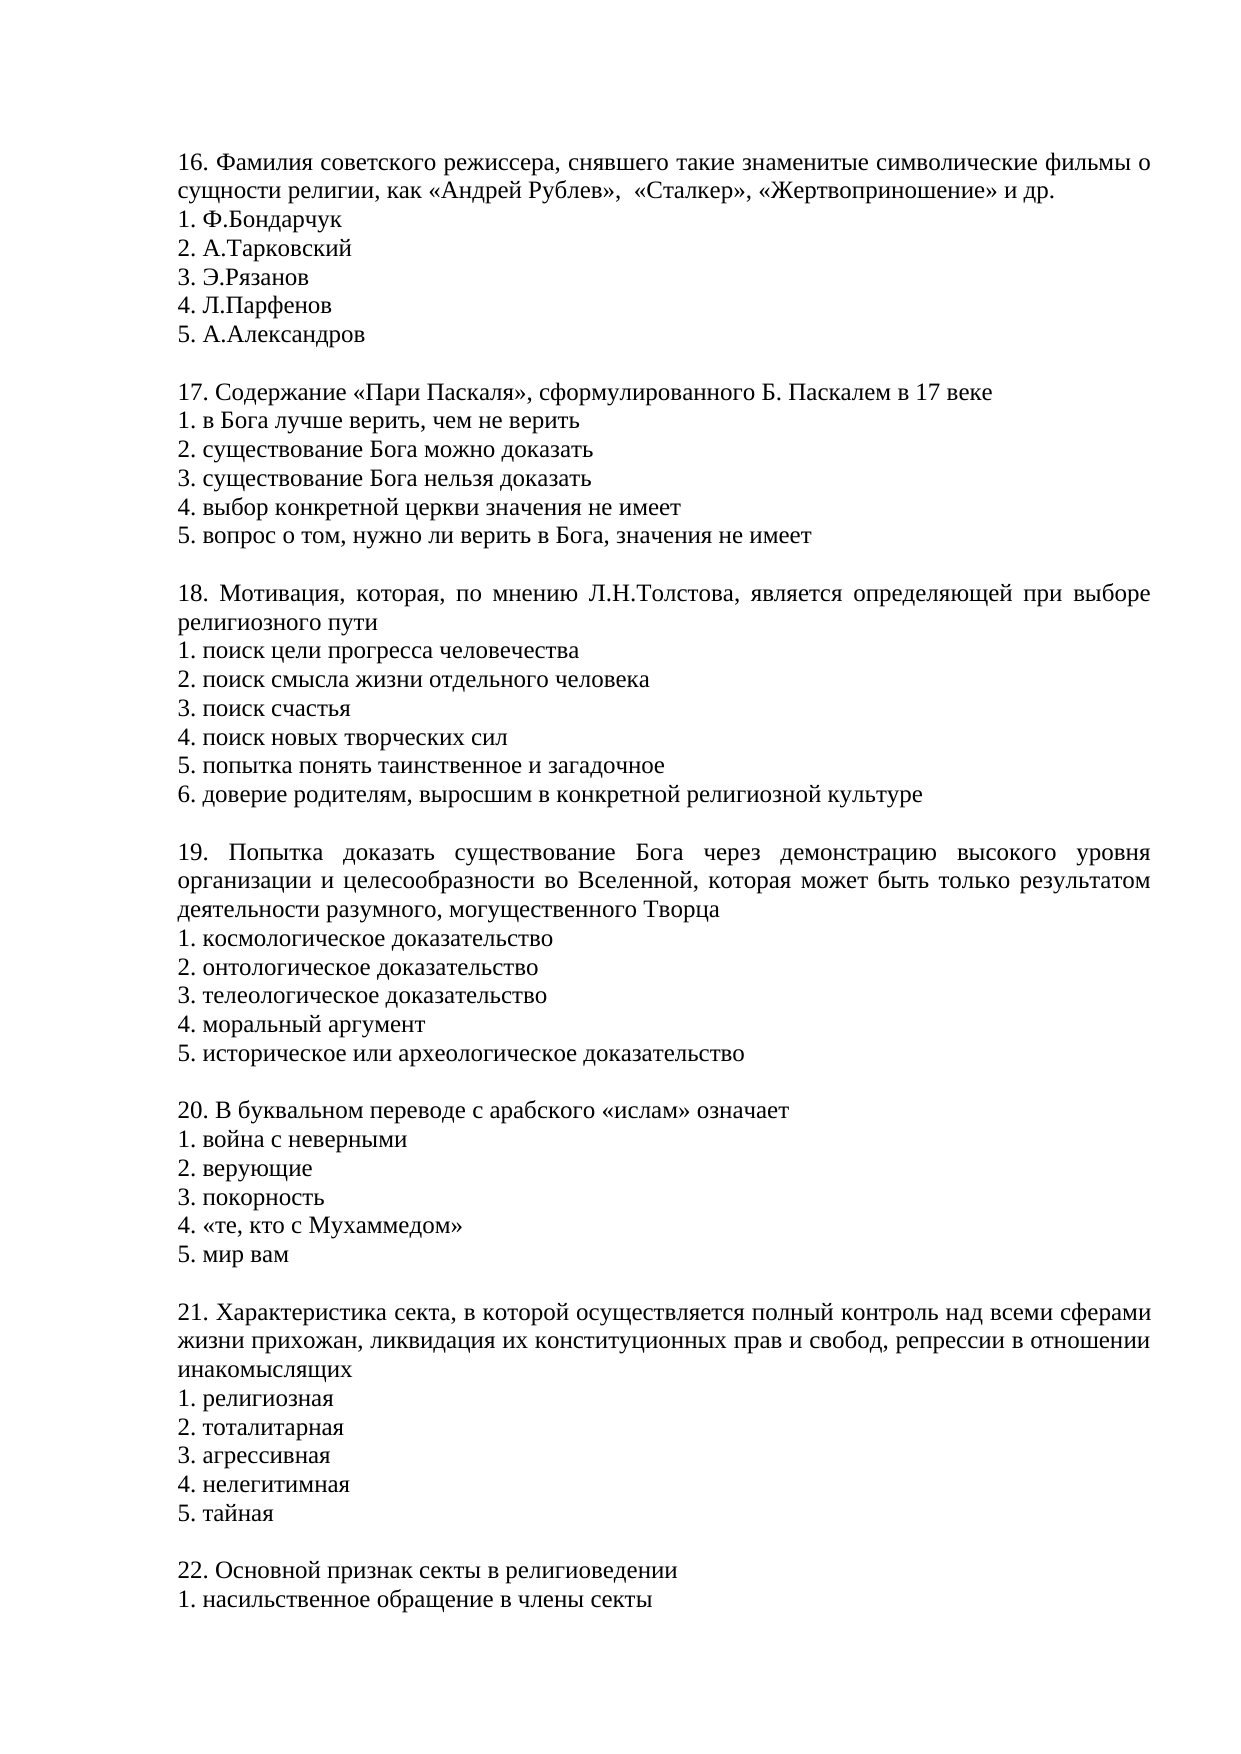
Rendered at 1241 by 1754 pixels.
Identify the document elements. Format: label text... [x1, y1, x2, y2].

text 2. тоталитарная [177, 1412, 1152, 1441]
text 3. покорность [177, 1182, 1152, 1211]
text 1. насильственное обращение в члены секты [177, 1584, 1152, 1613]
text 1. в Бога лучше верить, чем не верить [177, 406, 1152, 434]
text 3. агрессивная [177, 1441, 1152, 1469]
text 1. поиск цели прогресса человечества [177, 636, 1152, 664]
text 1. космологическое доказательство [177, 923, 1152, 952]
text 2. онтологическое доказательство [177, 952, 1152, 981]
text 20. В буквальном переводе с арабского «ислам» означает [177, 1096, 1152, 1124]
text 4. Л.Парфенов [177, 291, 1152, 319]
text 22. Основной признак секты в религиоведении [177, 1556, 1152, 1584]
text 2. верующие [177, 1153, 1152, 1182]
text 3. существование Бога нельзя доказать [177, 463, 1152, 492]
text 5. мир вам [177, 1239, 1152, 1268]
text 2. поиск смысла жизни отдельного человека [177, 664, 1152, 693]
text 1. война с неверными [177, 1124, 1152, 1153]
text 2. cуществование Бога можно доказать [177, 434, 1152, 463]
text 4. поиск новых творческих сил [177, 722, 1152, 751]
text 17. Содержание «Пари Паскаля», сформулированного Б. Паскалем в 17 веке [177, 377, 1152, 406]
text 4. нелегитимная [177, 1469, 1152, 1498]
text 6. доверие родителям, выросшим в конкретной религиозной культуре [177, 779, 1152, 808]
text 2. А.Тарковский [177, 233, 1152, 262]
text 18. Мотивация, которая, по мнению Л.Н.Толстова, является определяющей при выборе религиозного пути [177, 578, 1152, 636]
text 1. религиозная [177, 1383, 1152, 1412]
text 19. Попытка доказать существование Бога через демонстрацию высокого уровня организации и целесообразности во Вселенной, которая может быть только результатом деятельности разумного, могущественного Творца [177, 837, 1152, 923]
text 3. поиск счастья [177, 693, 1152, 722]
text 5. попытка понять таинственное и загадочное [177, 751, 1152, 779]
text 5. вопрос о том, нужно ли верить в Бога, значения не имеет [177, 521, 1152, 549]
text 3. телеологическое доказательство [177, 981, 1152, 1009]
text 16. Фамилия советского режиссера, снявшего такие знаменитые символические фильмы о сущности религии, как «Андрей Рублев», «Сталкер», «Жертвоприношение» и др. [177, 147, 1152, 204]
text 5. тайная [177, 1498, 1152, 1527]
text 3. Э.Рязанов [177, 262, 1152, 291]
text 4. моральный аргумент [177, 1009, 1152, 1038]
text 5. А.Александров [177, 319, 1152, 348]
text 21. Характеристика секта, в которой осуществляется полный контроль над всеми сферами жизни прихожан, ликвидация их конституционных прав и свобод, репрессии в отношении инакомыслящих [177, 1297, 1152, 1383]
text 5. историческое или археологическое доказательство [177, 1038, 1152, 1067]
text 4. выбор конкретной церкви значения не имеет [177, 492, 1152, 521]
text 4. «те, кто с Мухаммедом» [177, 1211, 1152, 1239]
text 1. Ф.Бондарчук [177, 204, 1152, 233]
